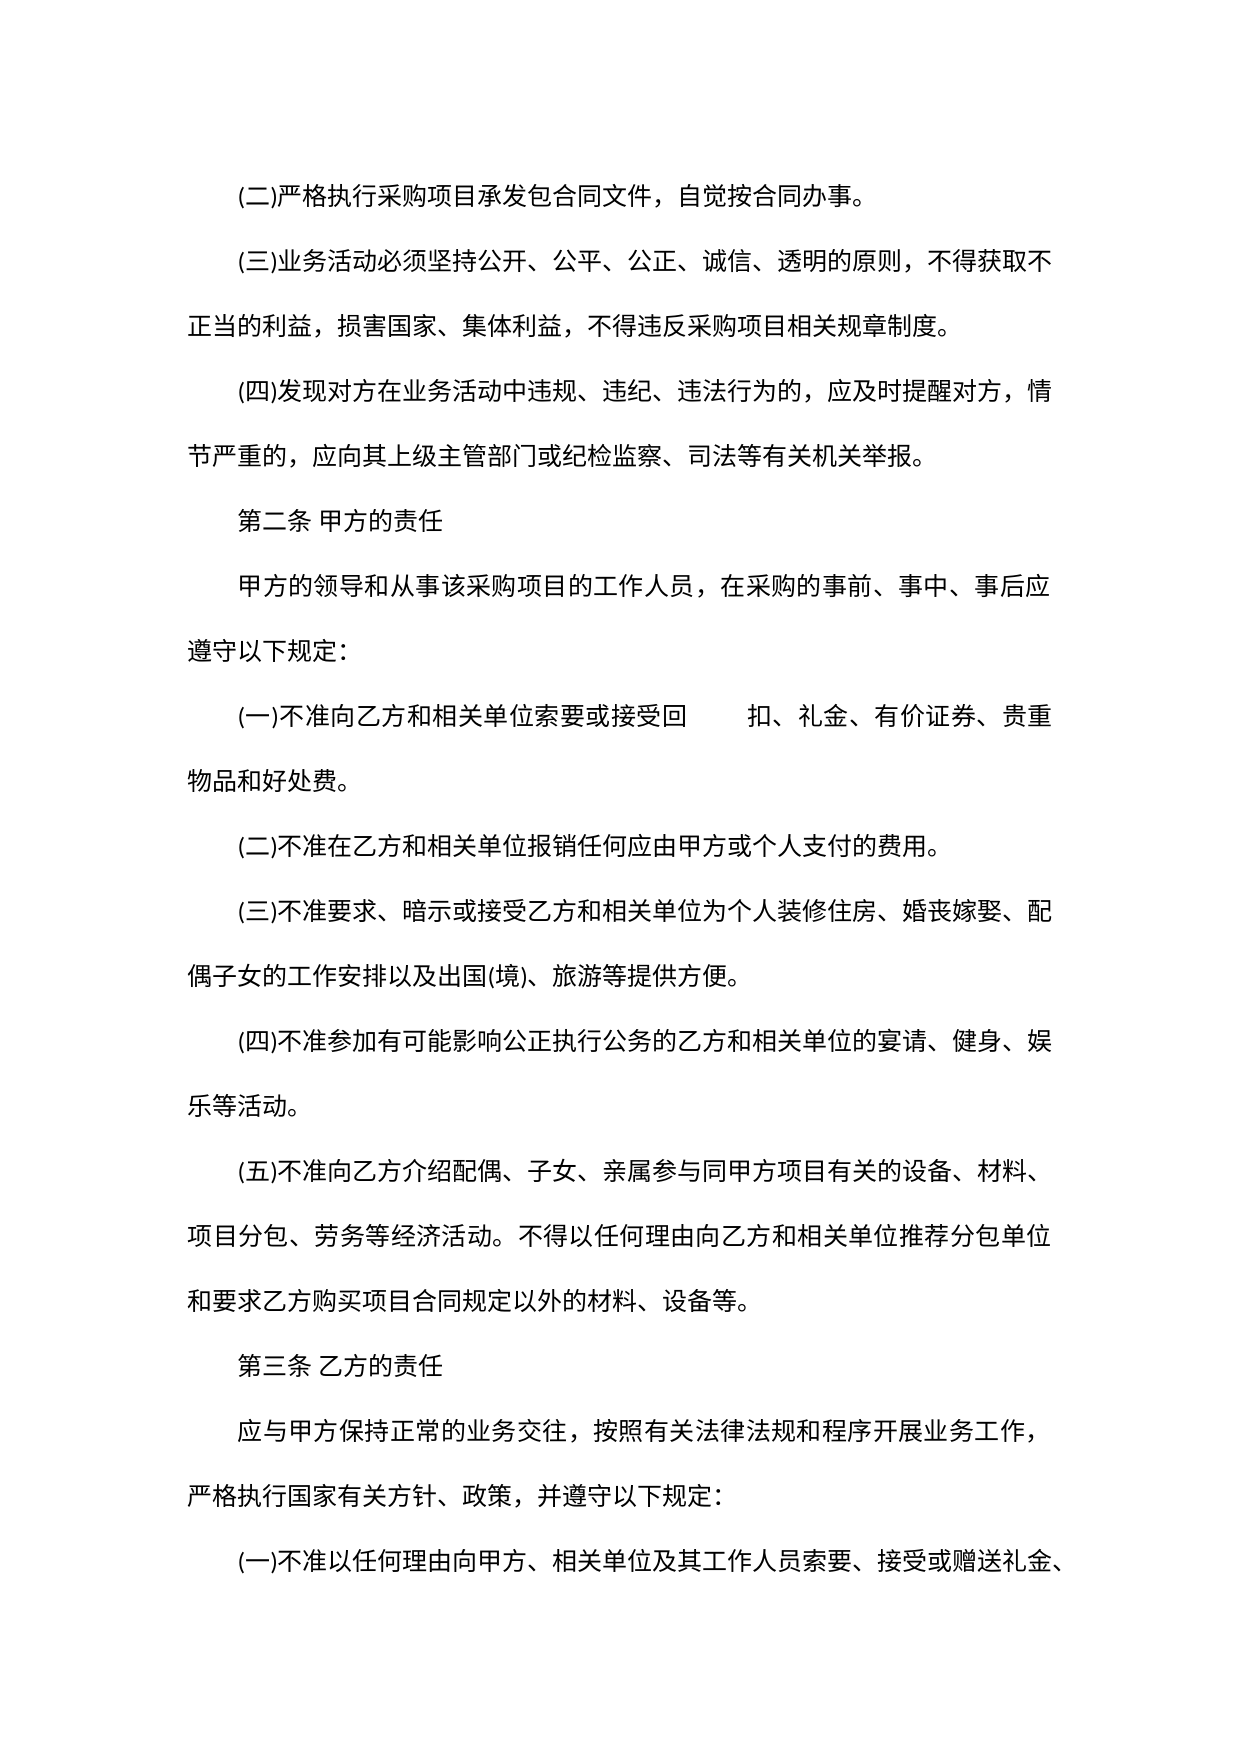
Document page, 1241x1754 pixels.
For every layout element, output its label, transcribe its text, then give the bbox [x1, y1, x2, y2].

text (一)不准向乙方和相关单位索要或接受回 ㅤㅤ 扣、礼金、有价证券、贵重物品和好处费。 [187, 682, 1053, 812]
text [187, 1527, 1053, 1592]
text (四)发现对方在业务活动中违规、违纪、违法行为的，应及时提醒对方，情节严重的，应向其上级主管部门或纪检监察、司法等有关机关举报。 [187, 357, 1053, 487]
text 第三条 乙方的责任 [187, 1332, 1053, 1397]
text 应与甲方保持正常的业务交往，按照有关法律法规和程序开展业务工作，严格执行国家有关方针、政策，并遵守以下规定： [187, 1397, 1053, 1527]
text (二)严格执行采购项目承发包合同文件，自觉按合同办事。 [187, 162, 1053, 227]
text (四)不准参加有可能影响公正执行公务的乙方和相关单位的宴请、健身、娱乐等活动。 [187, 1007, 1053, 1137]
text (二)不准在乙方和相关单位报销任何应由甲方或个人支付的费用。 [187, 812, 1053, 877]
text 甲方的领导和从事该采购项目的工作人员，在采购的事前、事中、事后应遵守以下规定： [187, 552, 1053, 682]
text (五)不准向乙方介绍配偶、子女、亲属参与同甲方项目有关的设备、材料、项目分包、劳务等经济活动。不得以任何理由向乙方和相关单位推荐分包单位和要求乙方购买项目合同规定以外的材料、设备等。 [187, 1137, 1053, 1332]
text 第二条 甲方的责任 [187, 487, 1053, 552]
text (三)业务活动必须坚持公开、公平、公正、诚信、透明的原则，不得获取不正当的利益，损害国家、集体利益，不得违反采购项目相关规章制度。 [187, 227, 1053, 357]
text (三)不准要求、暗示或接受乙方和相关单位为个人装修住房、婚丧嫁娶、配偶子女的工作安排以及出国(境)、旅游等提供方便。 [187, 877, 1053, 1007]
